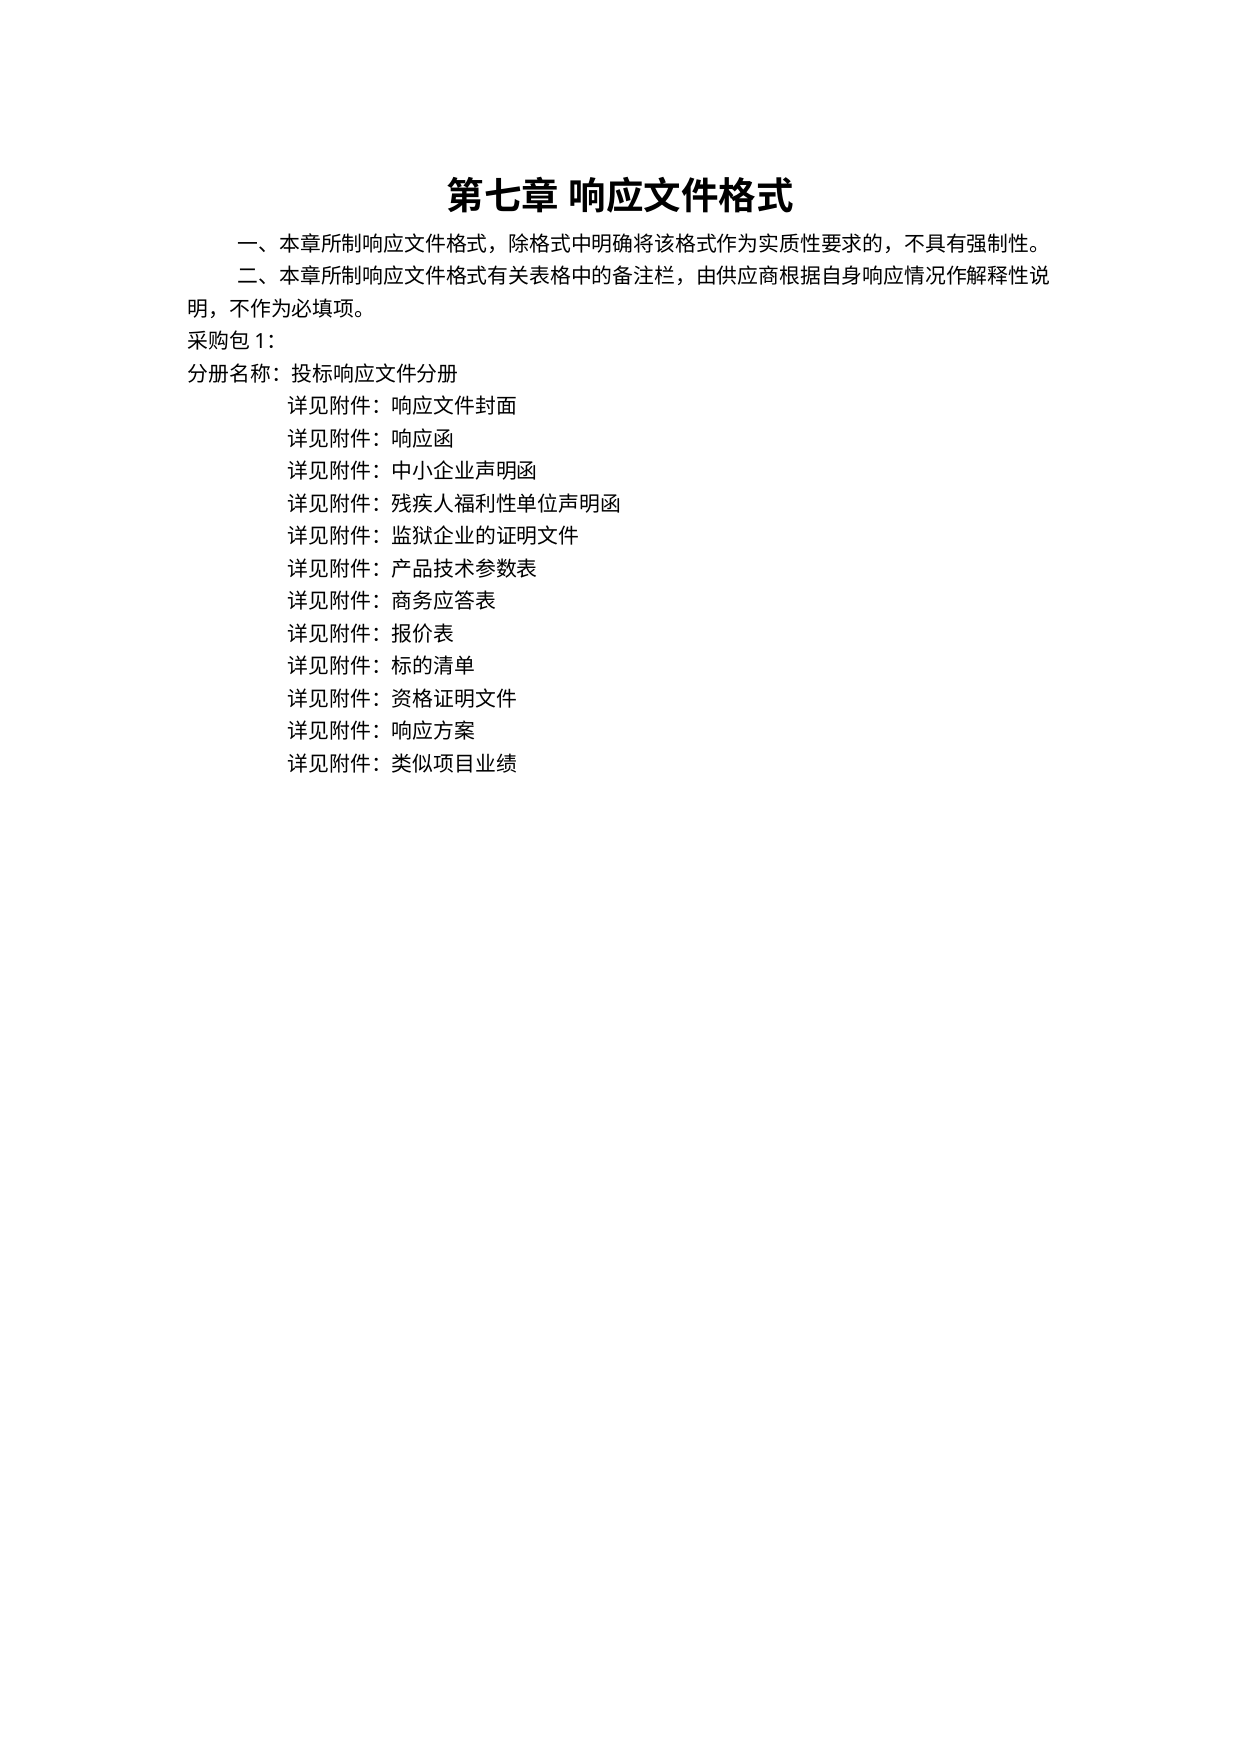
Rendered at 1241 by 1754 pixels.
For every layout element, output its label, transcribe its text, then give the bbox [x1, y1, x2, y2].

text 采购包1： [187, 324, 1053, 357]
text 详见附件：残疾人福利性单位声明函 [187, 487, 1053, 519]
text 详见附件：响应函 [187, 422, 1053, 454]
text 详见附件：资格证明文件 [187, 682, 1053, 714]
text 详见附件：响应文件封面 [187, 389, 1053, 422]
text 第七章 响应文件格式 [187, 162, 1053, 227]
text 详见附件：标的清单 [187, 649, 1053, 682]
text 二、本章所制响应文件格式有关表格中的备注栏，由供应商根据自身响应情况作解释性说明，不作为必填项。 [187, 259, 1053, 324]
text 详见附件：监狱企业的证明文件 [187, 519, 1053, 552]
text 详见附件：响应方案 [187, 714, 1053, 747]
text 分册名称：投标响应文件分册 [187, 357, 1053, 389]
text 详见附件：类似项目业绩 [187, 747, 1053, 779]
text 详见附件：报价表 [187, 617, 1053, 649]
text 详见附件：产品技术参数表 [187, 552, 1053, 584]
text 详见附件：商务应答表 [187, 584, 1053, 617]
text 一、本章所制响应文件格式，除格式中明确将该格式作为实质性要求的，不具有强制性。 [187, 227, 1053, 259]
text 详见附件：中小企业声明函 [187, 454, 1053, 487]
